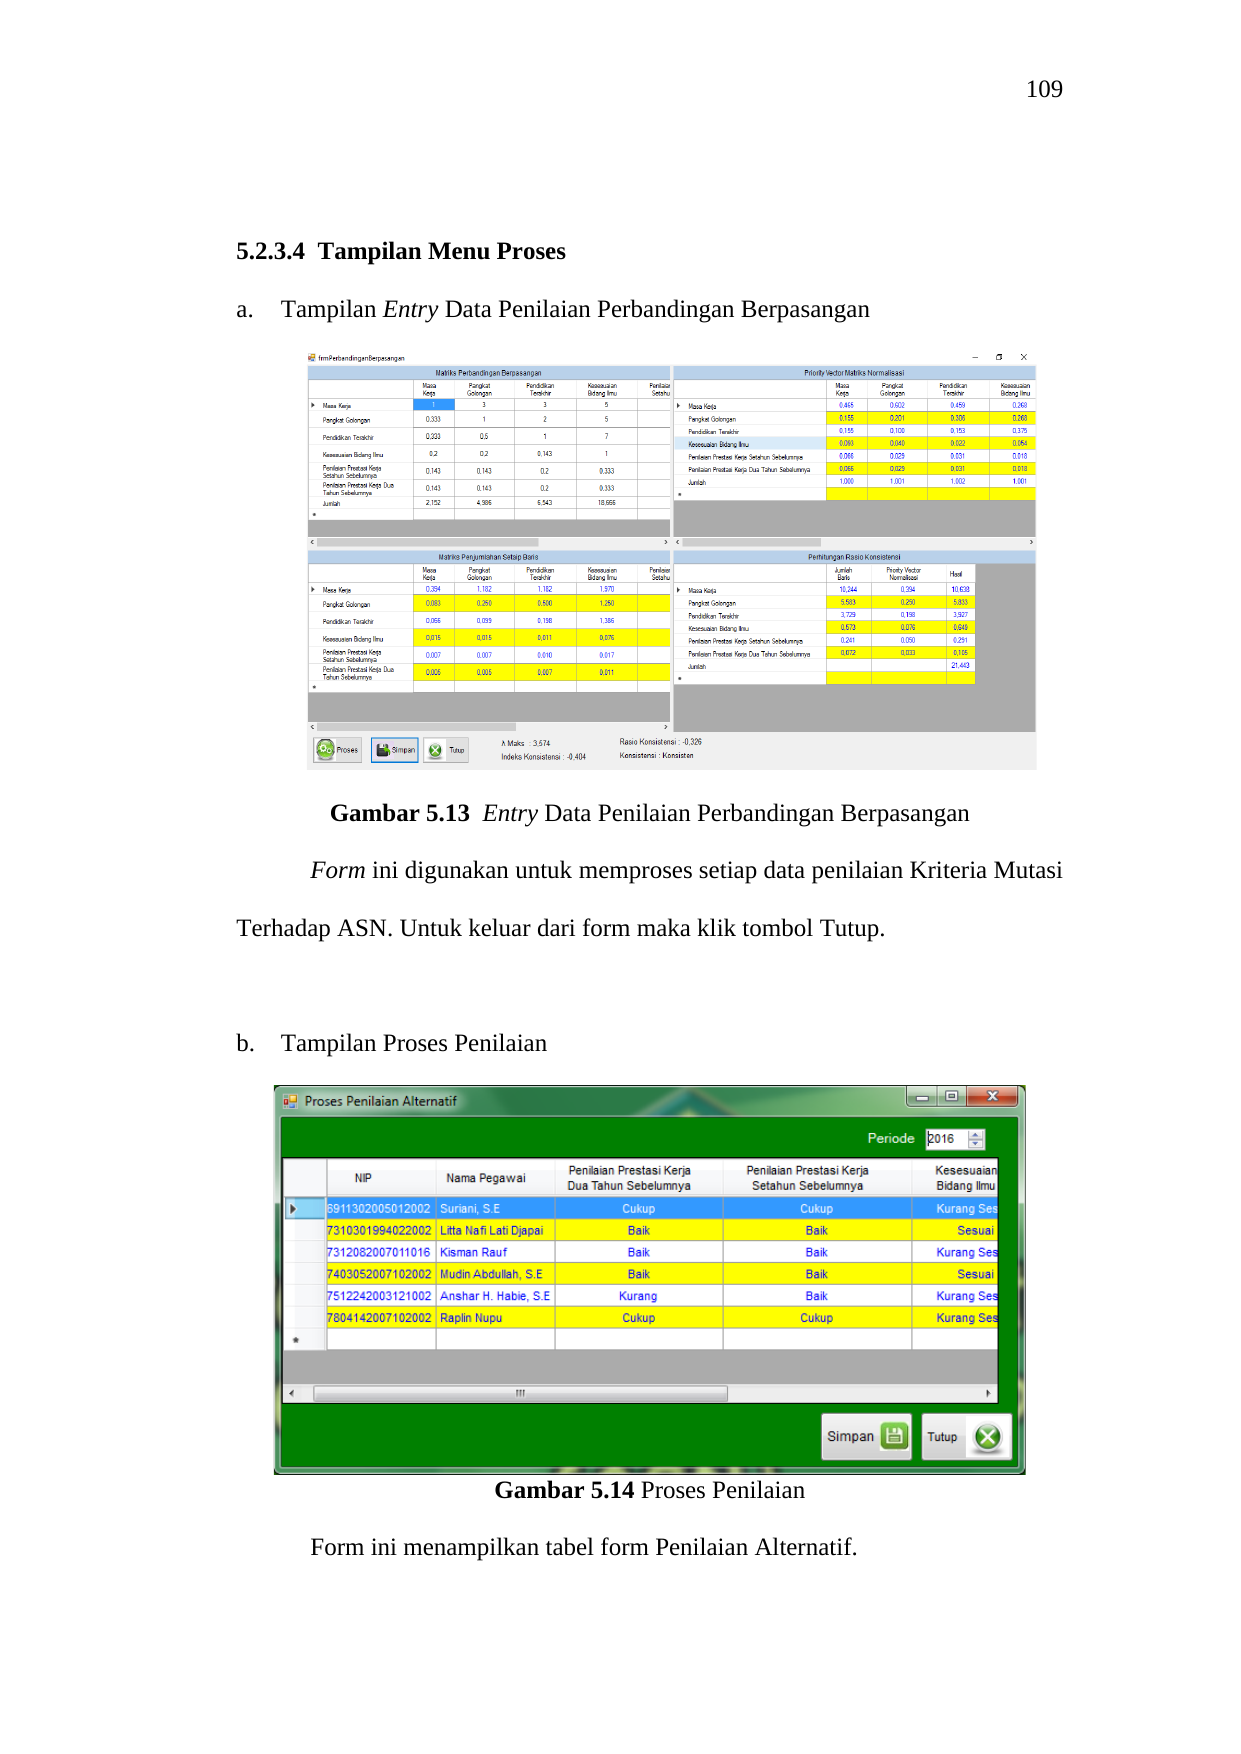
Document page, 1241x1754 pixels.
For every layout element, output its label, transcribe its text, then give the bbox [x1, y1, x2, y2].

list Tampilan Entry Data Penilaian Perbandingan Berpasangan [236, 294, 1063, 322]
picture [273, 1085, 1026, 1475]
list Form ini menampilkan tabel form Penilaian Alternatif. [236, 1532, 1063, 1561]
list Tampilan Menu Proses [236, 236, 1063, 265]
list Gambar 5.14 Proses Penilaian [236, 1475, 1063, 1503]
list Tampilan Proses Penilaian [236, 1028, 1063, 1057]
list Gambar 5.13 Entry Data Penilaian Perbandingan Berpasangan [236, 798, 1063, 827]
list Form ini digunakan untuk memproses setiap data penilaian Kriteria Mutasi Terhadap ASN. Untuk keluar dari form maka klik tombol Tutup. [236, 856, 1063, 942]
picture [306, 351, 1037, 770]
